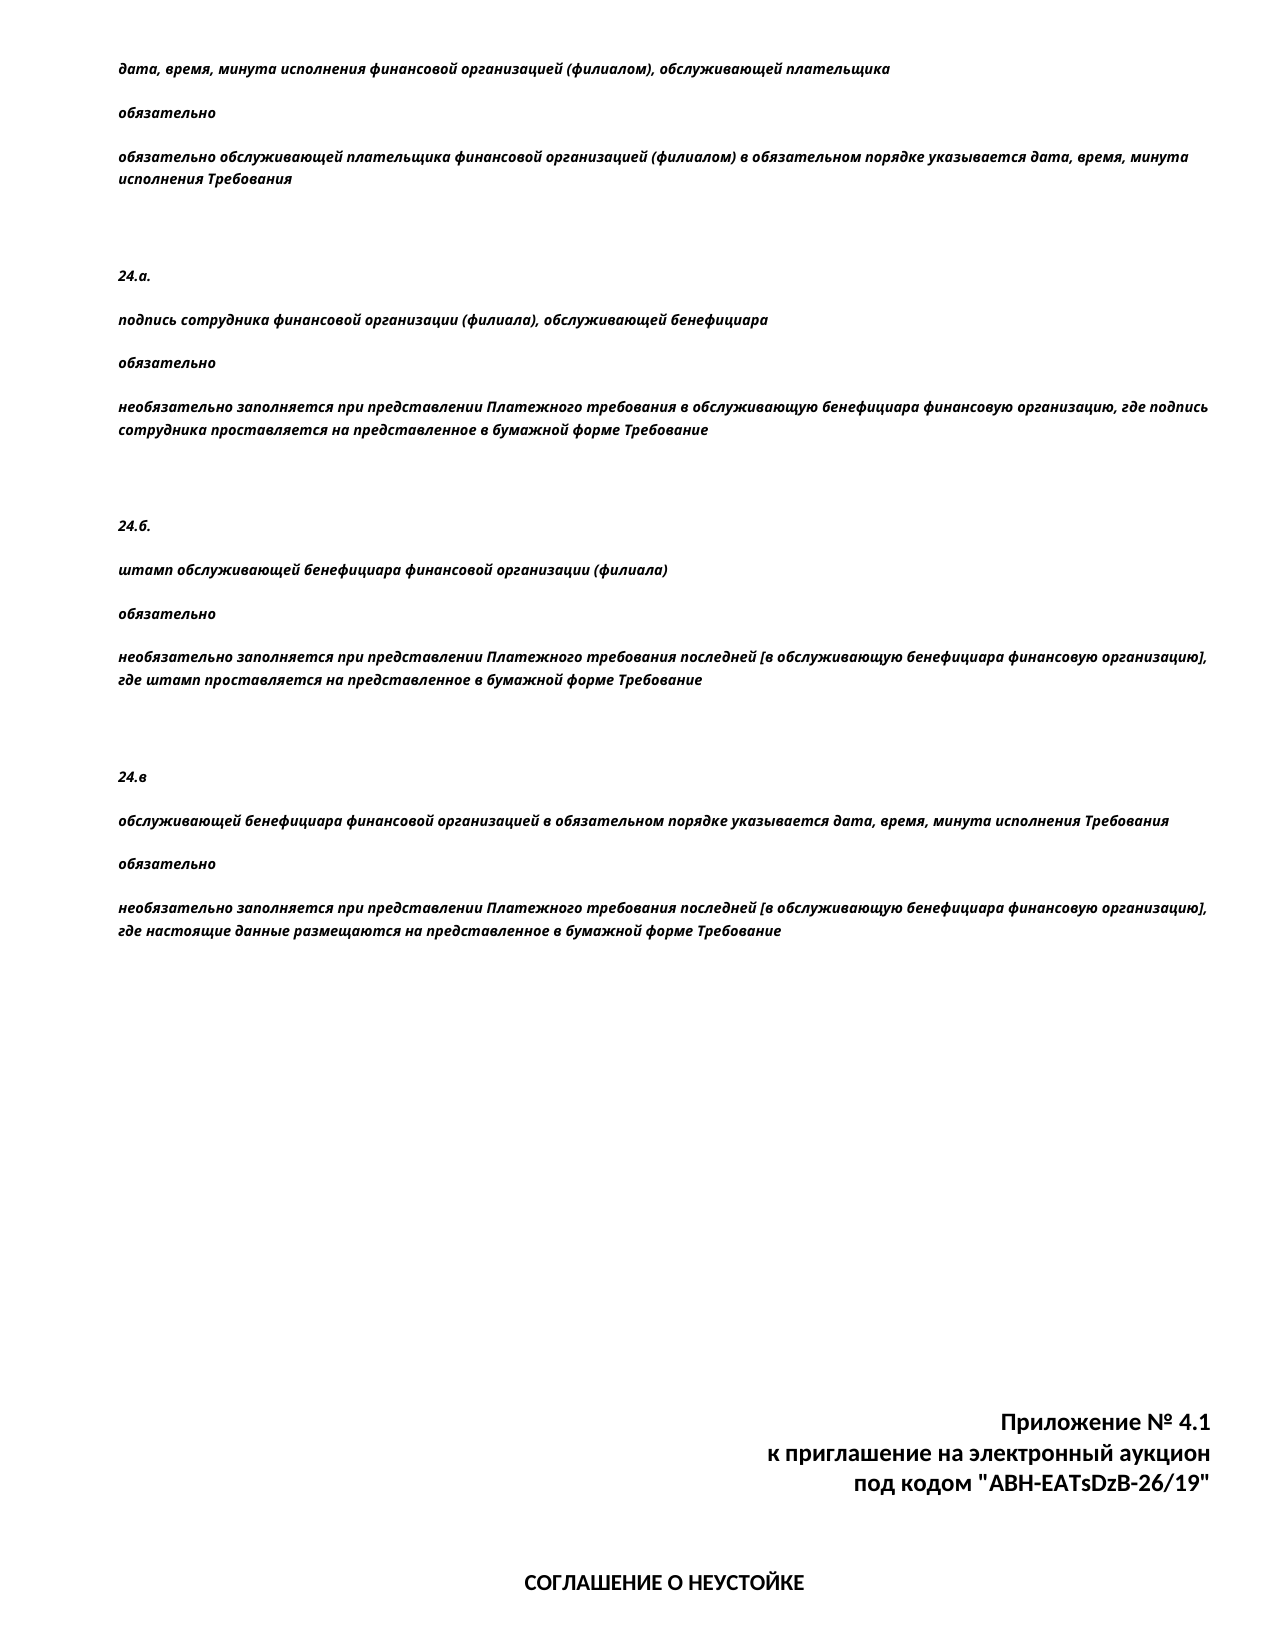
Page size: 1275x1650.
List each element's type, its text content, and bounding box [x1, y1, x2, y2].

text к приглашение на электронный аукцион [148, 1437, 1211, 1467]
text под кодом "АBH-EATsDzB-26/19" [118, 1467, 1211, 1498]
text Приложение № 4.1 [118, 1406, 1211, 1437]
text СОГЛАШЕНИЕ О НЕУСТОЙКЕ [118, 1568, 1211, 1596]
